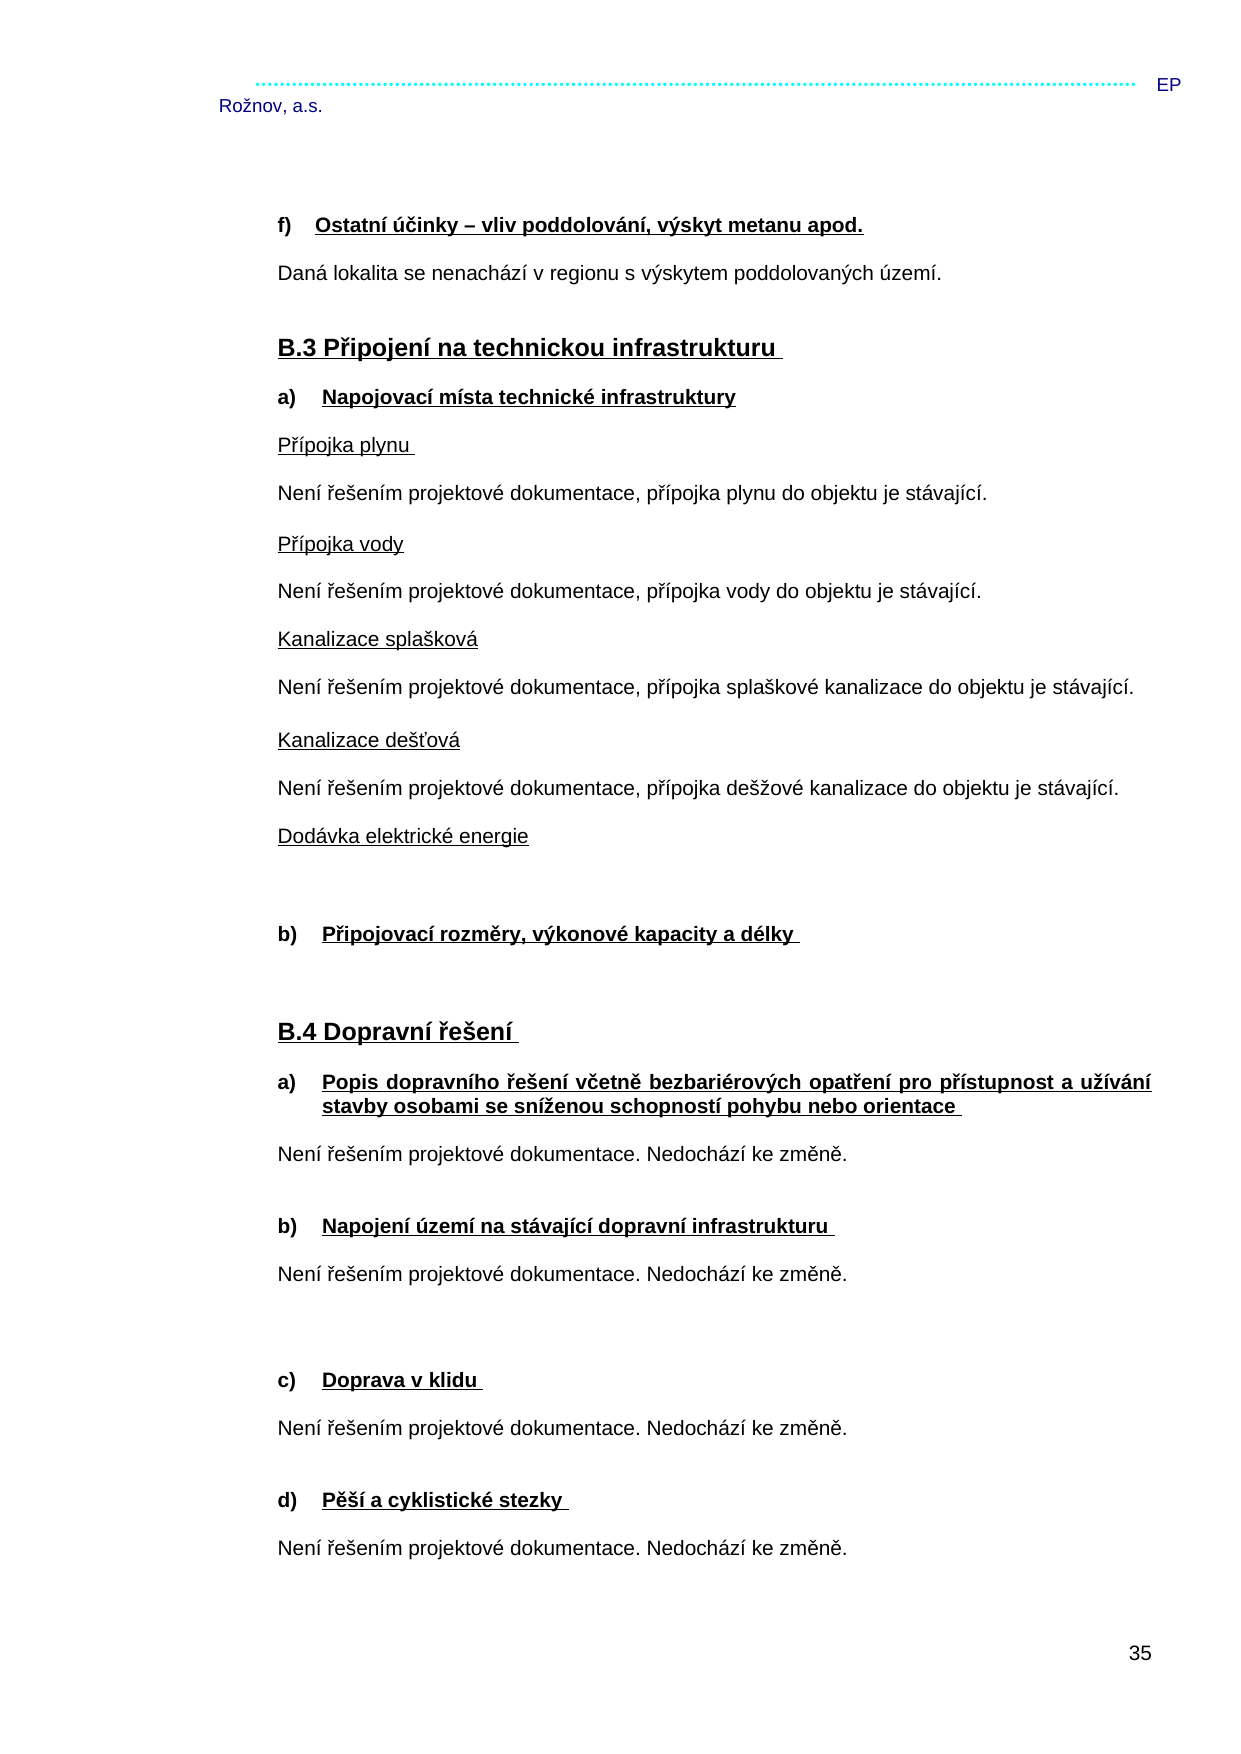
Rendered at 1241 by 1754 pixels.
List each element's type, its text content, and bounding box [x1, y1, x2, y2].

subtitle B.4 Dopravní řešení [277, 1017, 1152, 1046]
list Pěší a cyklistické stezky [277, 1488, 1152, 1512]
text Daná lokalita se nenachází v regionu s výskytem poddolovaných území. [277, 261, 1151, 284]
list Připojovací rozměry, výkonové kapacity a délky [277, 921, 1152, 945]
list Napojení území na stávající dopravní infrastrukturu [277, 1214, 1152, 1238]
text Není řešením projektové dokumentace, přípojka dešžové kanalizace do objektu je stávající. [277, 776, 1152, 800]
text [277, 1536, 1152, 1560]
list Doprava v klidu [277, 1368, 1152, 1392]
text Kanalizace splašková [277, 627, 1152, 651]
text Není řešením projektové dokumentace, přípojka vody do objektu je stávající. [277, 579, 1152, 603]
list Ostatní účinky – vliv poddolování, výskyt metanu apod. [277, 213, 1152, 237]
text Není řešením projektové dokumentace, přípojka splaškové kanalizace do objektu je stávající. [277, 675, 1152, 699]
text Dodávka elektrické energie [277, 824, 1152, 848]
text Není řešením projektové dokumentace, přípojka plynu do objektu je stávající. [277, 481, 1152, 505]
list Napojovací místa technické infrastruktury [277, 385, 1152, 409]
text Přípojka plynu [277, 433, 1152, 457]
text Není řešením projektové dokumentace. Nedochází ke změně. [277, 1142, 1152, 1166]
list Popis dopravního řešení včetně bezbariérových opatření pro přístupnost a užívání stavby osobami se sníženou schopností pohybu nebo orientace [277, 1070, 1152, 1118]
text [277, 1416, 1152, 1440]
text Přípojka vody [277, 531, 1152, 555]
text Kanalizace dešťová [277, 728, 1152, 752]
subtitle B.3 Připojení na technickou infrastrukturu [277, 332, 1152, 361]
text Není řešením projektové dokumentace. Nedochází ke změně. [277, 1262, 1152, 1286]
